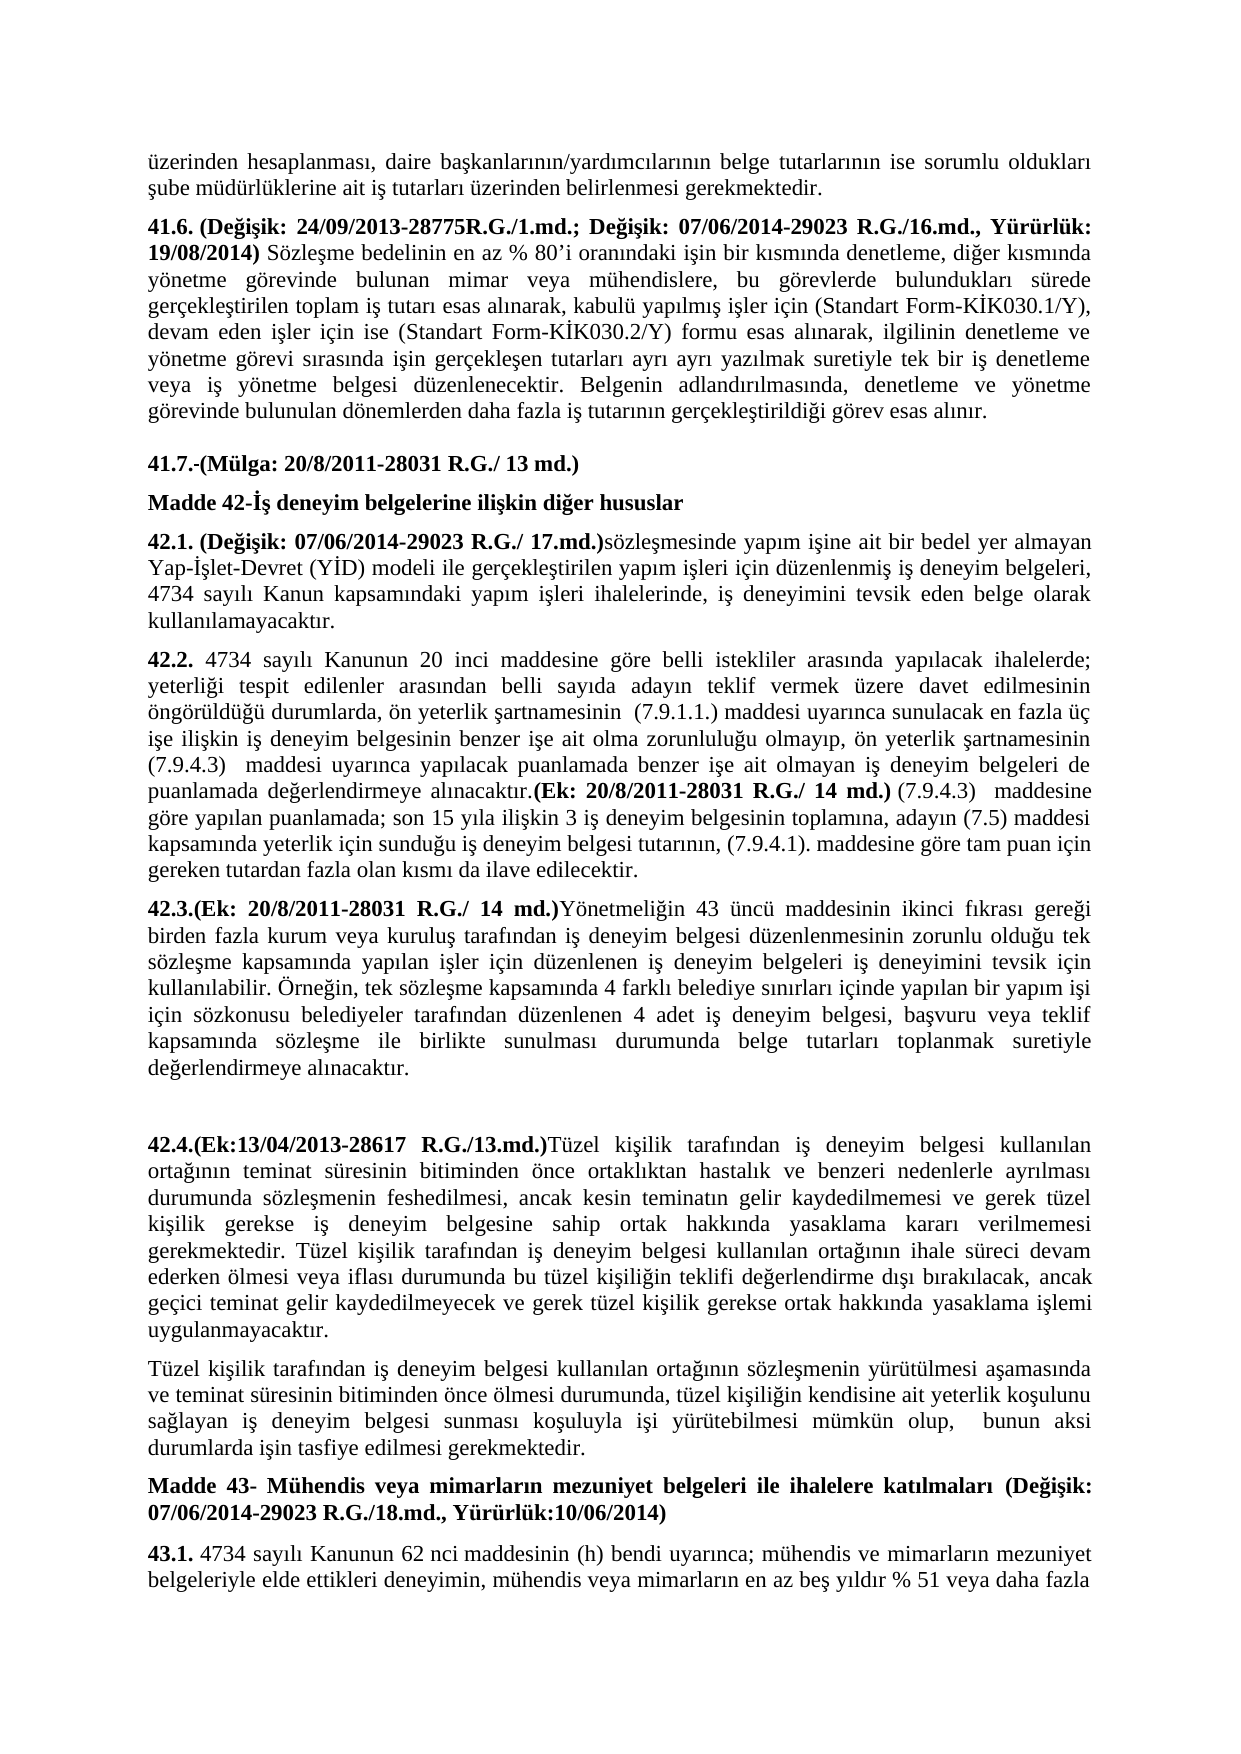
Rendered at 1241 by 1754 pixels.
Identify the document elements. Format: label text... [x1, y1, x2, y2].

text 42.2. 4734 sayılı Kanunun 20 inci maddesine göre belli istekliler arasında yapılacak ihalelerde; yeterliği tespit edilenler arasından belli sayıda adayın teklif vermek üzere davet edilmesinin öngörüldüğü durumlarda, ön yeterlik şartnamesinin (7.9.1.1.) maddesi uyarınca sunulacak en fazla üç işe ilişkin iş deneyim belgesinin benzer işe ait olma zorunluluğu olmayıp, ön yeterlik şartnamesinin (7.9.4.3) maddesi uyarınca yapılacak puanlamada benzer işe ait olmayan iş deneyim belgeleri de puanlamada değerlendirmeye alınacaktır.(Ek: 20/8/2011-28031 R.G./ 14 md.) (7.9.4.3) maddesine göre yapılan puanlamada; son 15 yıla ilişkin 3 iş deneyim belgesinin toplamına, adayın (7.5) maddesi kapsamında yeterlik için sunduğu iş deneyim belgesi tutarının, (7.9.4.1). maddesine göre tam puan için gereken tutardan fazla olan kısmı da ilave edilecektir. [148, 646, 1092, 883]
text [148, 1538, 1092, 1593]
text 42.1. (Değişik: 07/06/2014-29023 R.G./ 17.md.)sözleşmesinde yapım işine ait bir bedel yer almayan Yap-İşlet-Devret (YİD) modeli ile gerçekleştirilen yapım işleri için düzenlenmiş iş deneyim belgeleri, 4734 sayılı Kanun kapsamındaki yapım işleri ihalelerinde, iş deneyimini tevsik eden belge olarak kullanılamayacaktır. [148, 528, 1092, 633]
text Tüzel kişilik tarafından iş deneyim belgesi kullanılan ortağının sözleşmenin yürütülmesi aşamasında ve teminat süresinin bitiminden önce ölmesi durumunda, tüzel kişiliğin kendisine ait yeterlik koşulunu sağlayan iş deneyim belgesi sunması koşuluyla işi yürütebilmesi mümkün olup, bunun aksi durumlarda işin tasfiye edilmesi gerekmektedir. [148, 1354, 1092, 1460]
text 41.7. (Mülga: 20/8/2011-28031 R.G./ 13 md.) [148, 450, 1092, 476]
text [148, 148, 1092, 200]
text 41.6. (Değişik: 24/09/2013-28775R.G./1.md.; Değişik: 07/06/2014-29023 R.G./16.md., Yürürlük: 19/08/2014) Sözleşme bedelinin en az % 80’i oranındaki işin bir kısmında denetleme, diğer kısmında yönetme görevinde bulunan mimar veya mühendislere, bu görevlerde bulundukları sürede gerçekleştirilen toplam iş tutarı esas alınarak, kabulü yapılmış işler için (Standart Form-KİK030.1/Y), devam eden işler için ise (Standart Form-KİK030.2/Y) formu esas alınarak, ilgilinin denetleme ve yönetme görevi sırasında işin gerçekleşen tutarları ayrı ayrı yazılmak suretiyle tek bir iş denetleme veya iş yönetme belgesi düzenlenecektir. Belgenin adlandırılmasında, denetleme ve yönetme görevinde bulunulan dönemlerden daha fazla iş tutarının gerçekleştirildiği görev esas alınır. [148, 213, 1092, 424]
text Madde 43- Mühendis veya mimarların mezuniyet belgeleri ile ihalelere katılmaları (Değişik: 07/06/2014-29023 R.G./18.md., Yürürlük:10/06/2014) [148, 1472, 1092, 1525]
text 42.3.(Ek: 20/8/2011-28031 R.G./ 14 md.)Yönetmeliğin 43 üncü maddesinin ikinci fıkrası gereği birden fazla kurum veya kuruluş tarafından iş deneyim belgesi düzenlenmesinin zorunlu olduğu tek sözleşme kapsamında yapılan işler için düzenlenen iş deneyim belgeleri iş deneyimini tevsik için kullanılabilir. Örneğin, tek sözleşme kapsamında 4 farklı belediye sınırları içinde yapılan bir yapım işi için sözkonusu belediyeler tarafından düzenlenen 4 adet iş deneyim belgesi, başvuru veya teklif kapsamında sözleşme ile birlikte sunulması durumunda belge tutarları toplanmak suretiyle değerlendirmeye alınacaktır. [148, 895, 1092, 1080]
text Madde 42-İş deneyim belgelerine ilişkin diğer hususlar [148, 489, 1092, 515]
text 42.4.(Ek:13/04/2013-28617 R.G./13.md.)Tüzel kişilik tarafından iş deneyim belgesi kullanılan ortağının teminat süresinin bitiminden önce ortaklıktan hastalık ve benzeri nedenlerle ayrılması durumunda sözleşmenin feshedilmesi, ancak kesin teminatın gelir kaydedilmemesi ve gerek tüzel kişilik gerekse iş deneyim belgesine sahip ortak hakkında yasaklama kararı verilmemesi gerekmektedir. Tüzel kişilik tarafından iş deneyim belgesi kullanılan ortağının ihale süreci devam ederken ölmesi veya iflası durumunda bu tüzel kişiliğin teklifi değerlendirme dışı bırakılacak, ancak geçici teminat gelir kaydedilmeyecek ve gerek tüzel kişilik gerekse ortak hakkında yasaklama işlemi uygulanmayacaktır. [148, 1131, 1092, 1342]
